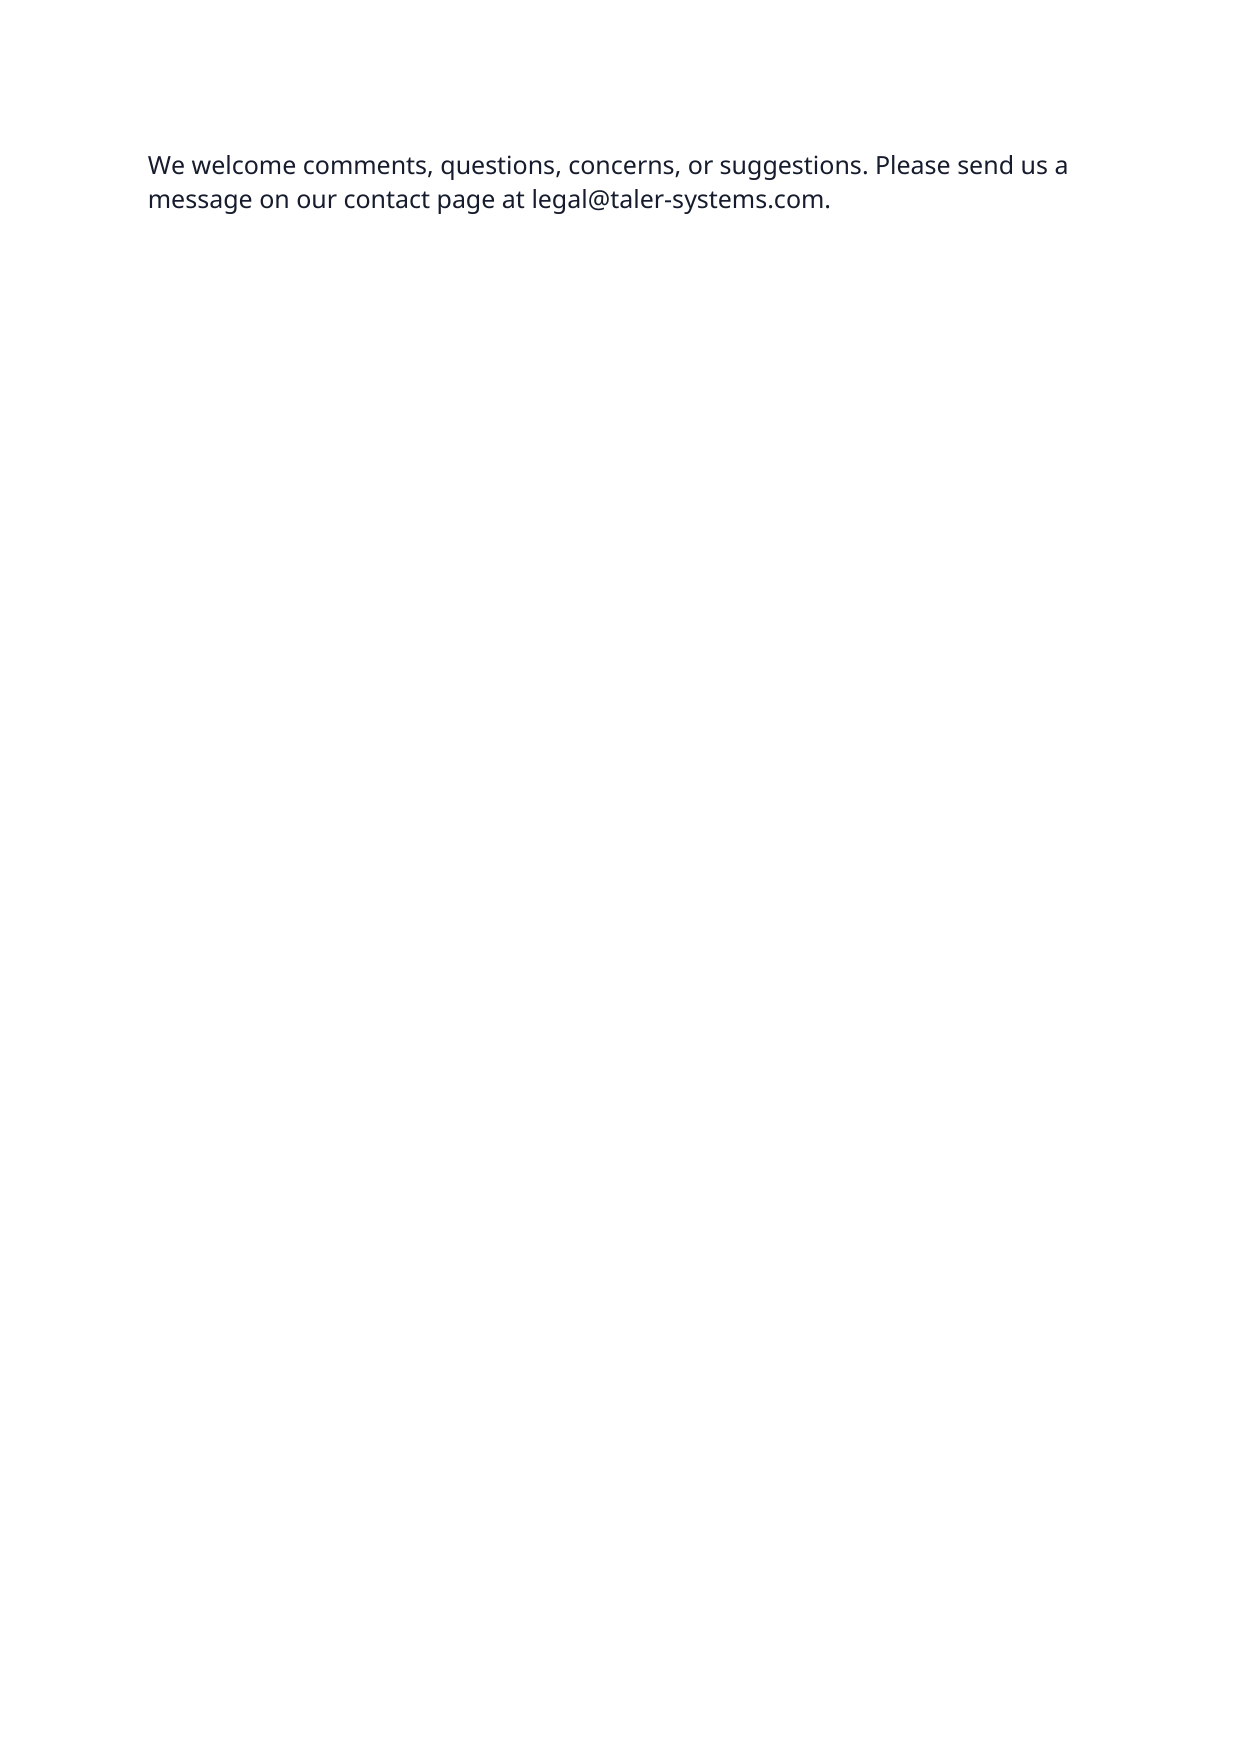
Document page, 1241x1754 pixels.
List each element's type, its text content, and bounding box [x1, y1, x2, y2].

text We welcome comments, questions, concerns, or suggestions. Please send us a message on our contact page at legal@taler-systems.com. [148, 148, 1093, 216]
